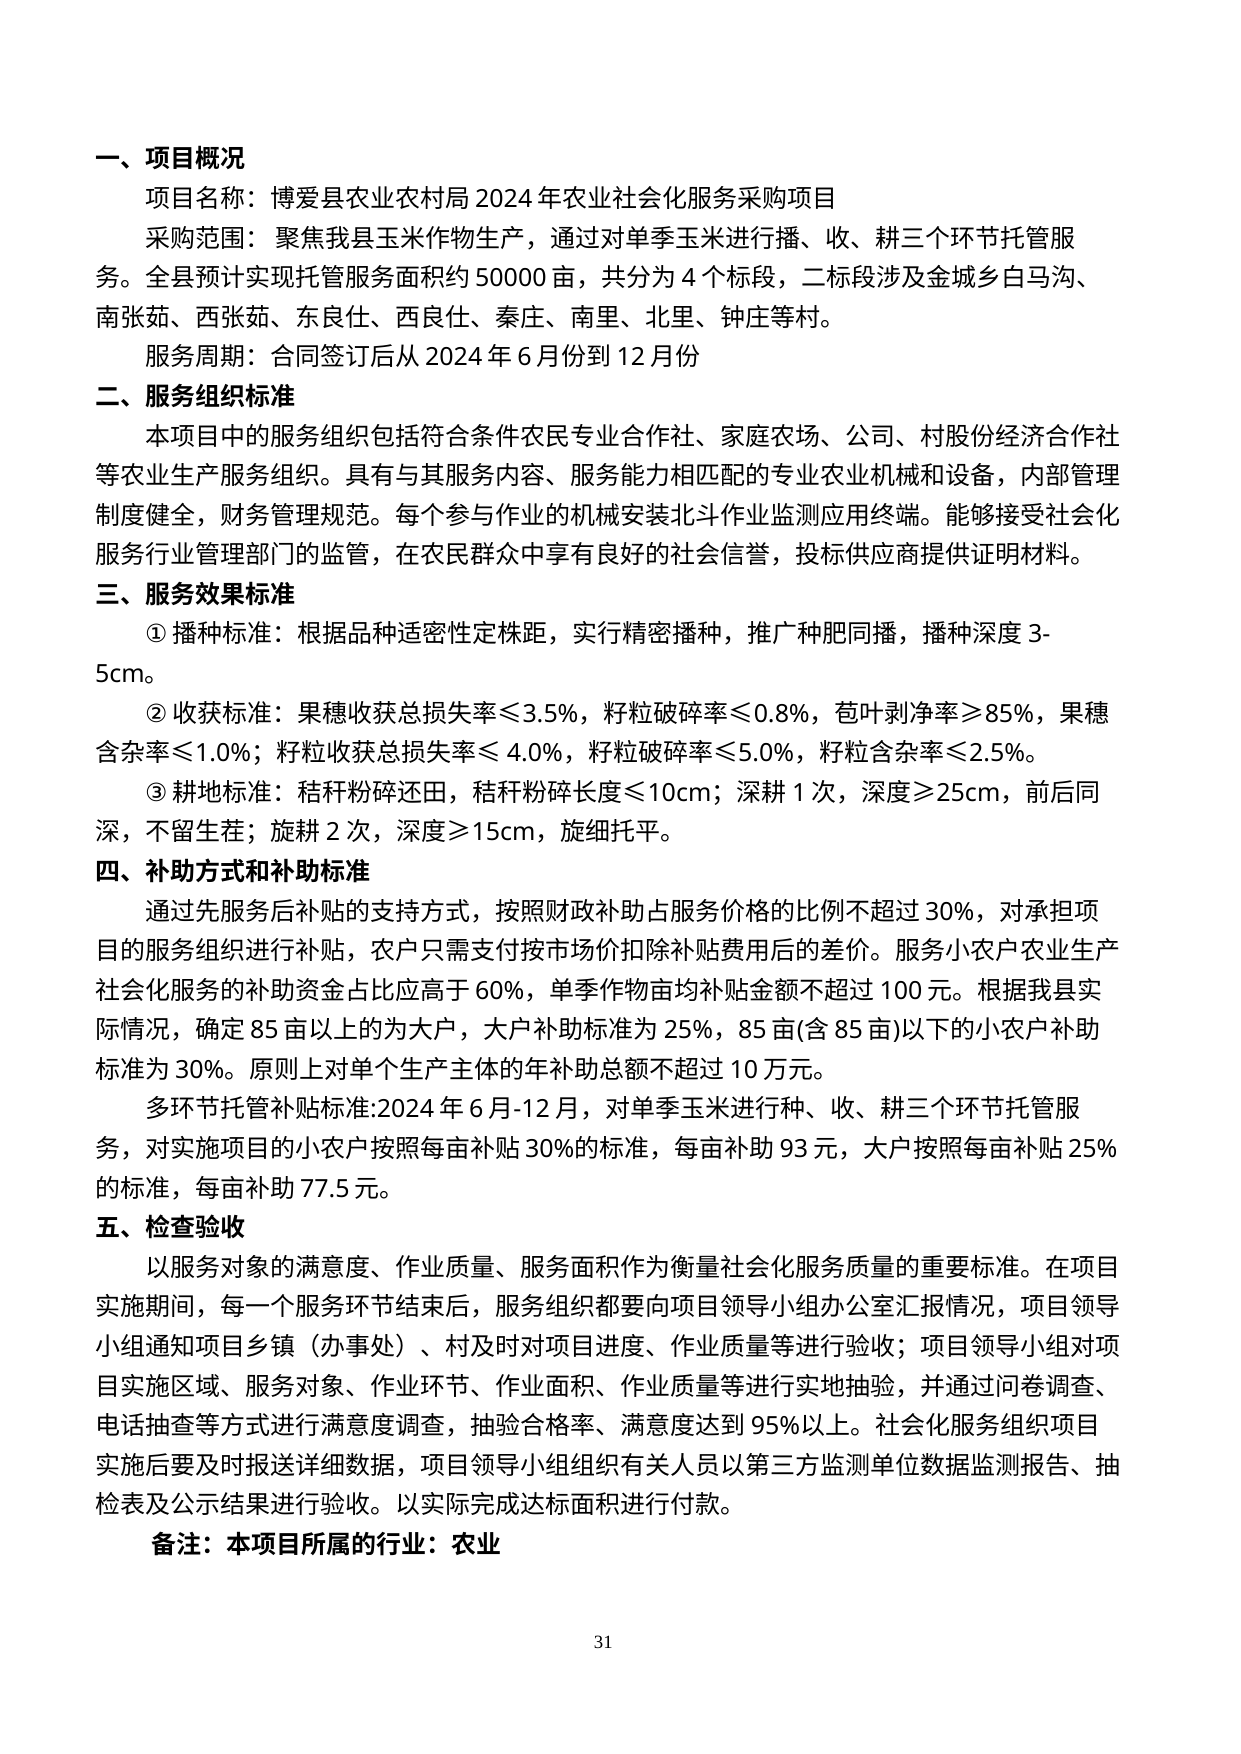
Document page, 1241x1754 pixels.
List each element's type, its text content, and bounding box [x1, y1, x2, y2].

text ②收获标准：果穗收获总损失率≤3.5%，籽粒破碎率≤0.8%，苞叶剥净率≥85%，果穗含杂率≤1.0%；籽粒收获总损失率≤ 4.0%，籽粒破碎率≤5.0%，籽粒含杂率≤2.5%。 [95, 691, 1124, 771]
text 四、补助方式和补助标准 [95, 850, 1124, 889]
text 三、服务效果标准 [95, 573, 1124, 612]
text 多环节托管补贴标准:2024年6月-12月，对单季玉米进行种、收、耕三个环节托管服务，对实施项目的小农户按照每亩补贴30%的标准，每亩补助93元，大户按照每亩补贴25%的标准，每亩补助77.5元。 [95, 1087, 1124, 1206]
text 本项目中的服务组织包括符合条件农民专业合作社、家庭农场、公司、村股份经济合作社等农业生产服务组织。具有与其服务内容、服务能力相匹配的专业农业机械和设备，内部管理制度健全，财务管理规范。每个参与作业的机械安装北斗作业监测应用终端。能够接受社会化服务行业管理部门的监管，在农民群众中享有良好的社会信誉，投标供应商提供证明材料。 [95, 414, 1124, 573]
text 服务周期：合同签订后从2024年6月份到12月份 [95, 335, 1124, 375]
list 项目概况 [95, 137, 1124, 177]
text 通过先服务后补贴的支持方式，按照财政补助占服务价格的比例不超过30%，对承担项目的服务组织进行补贴，农户只需支付按市场价扣除补贴费用后的差价。服务小农户农业生产社会化服务的补助资金占比应高于60%，单季作物亩均补贴金额不超过100元。根据我县实际情况，确定85亩以上的为大户，大户补助标准为25%，85亩(含85亩)以下的小农户补助标准为30%。原则上对单个生产主体的年补助总额不超过10万元。 [95, 889, 1124, 1087]
text 五、检查验收 [95, 1206, 1124, 1246]
text ①播种标准：根据品种适密性定株距，实行精密播种，推广种肥同播，播种深度 3-5cm。 [95, 612, 1124, 691]
text 二、服务组织标准 [95, 375, 1124, 414]
list 采购范围： 聚焦我县玉米作物生产，通过对单季玉米进行播、收、耕三个环节托管服务。全县预计实现托管服务面积约50000亩，共分为4个标段，二标段涉及金城乡白马沟、南张茹、西张茹、东良仕、西良仕、秦庄、南里、北里、钟庄等村。 [95, 216, 1124, 335]
text 备注：本项目所属的行业：农业 [95, 1523, 1124, 1562]
list 项目名称：博爱县农业农村局2024年农业社会化服务采购项目 [95, 177, 1124, 216]
text ③耕地标准：秸秆粉碎还田，秸秆粉碎长度≤10cm；深耕 1次，深度≥25cm，前后同深，不留生茬；旋耕 2 次，深度≥15cm，旋细托平。 [95, 771, 1124, 850]
text 以服务对象的满意度、作业质量、服务面积作为衡量社会化服务质量的重要标准。在项目实施期间，每一个服务环节结束后，服务组织都要向项目领导小组办公室汇报情况，项目领导小组通知项目乡镇（办事处）、村及时对项目进度、作业质量等进行验收；项目领导小组对项目实施区域、服务对象、作业环节、作业面积、作业质量等进行实地抽验，并通过问卷调查、电话抽查等方式进行满意度调查，抽验合格率、满意度达到 95%以上。社会化服务组织项目实施后要及时报送详细数据，项目领导小组组织有关人员以第三方监测单位数据监测报告、抽检表及公示结果进行验收。以实际完成达标面积进行付款。 [95, 1246, 1124, 1523]
